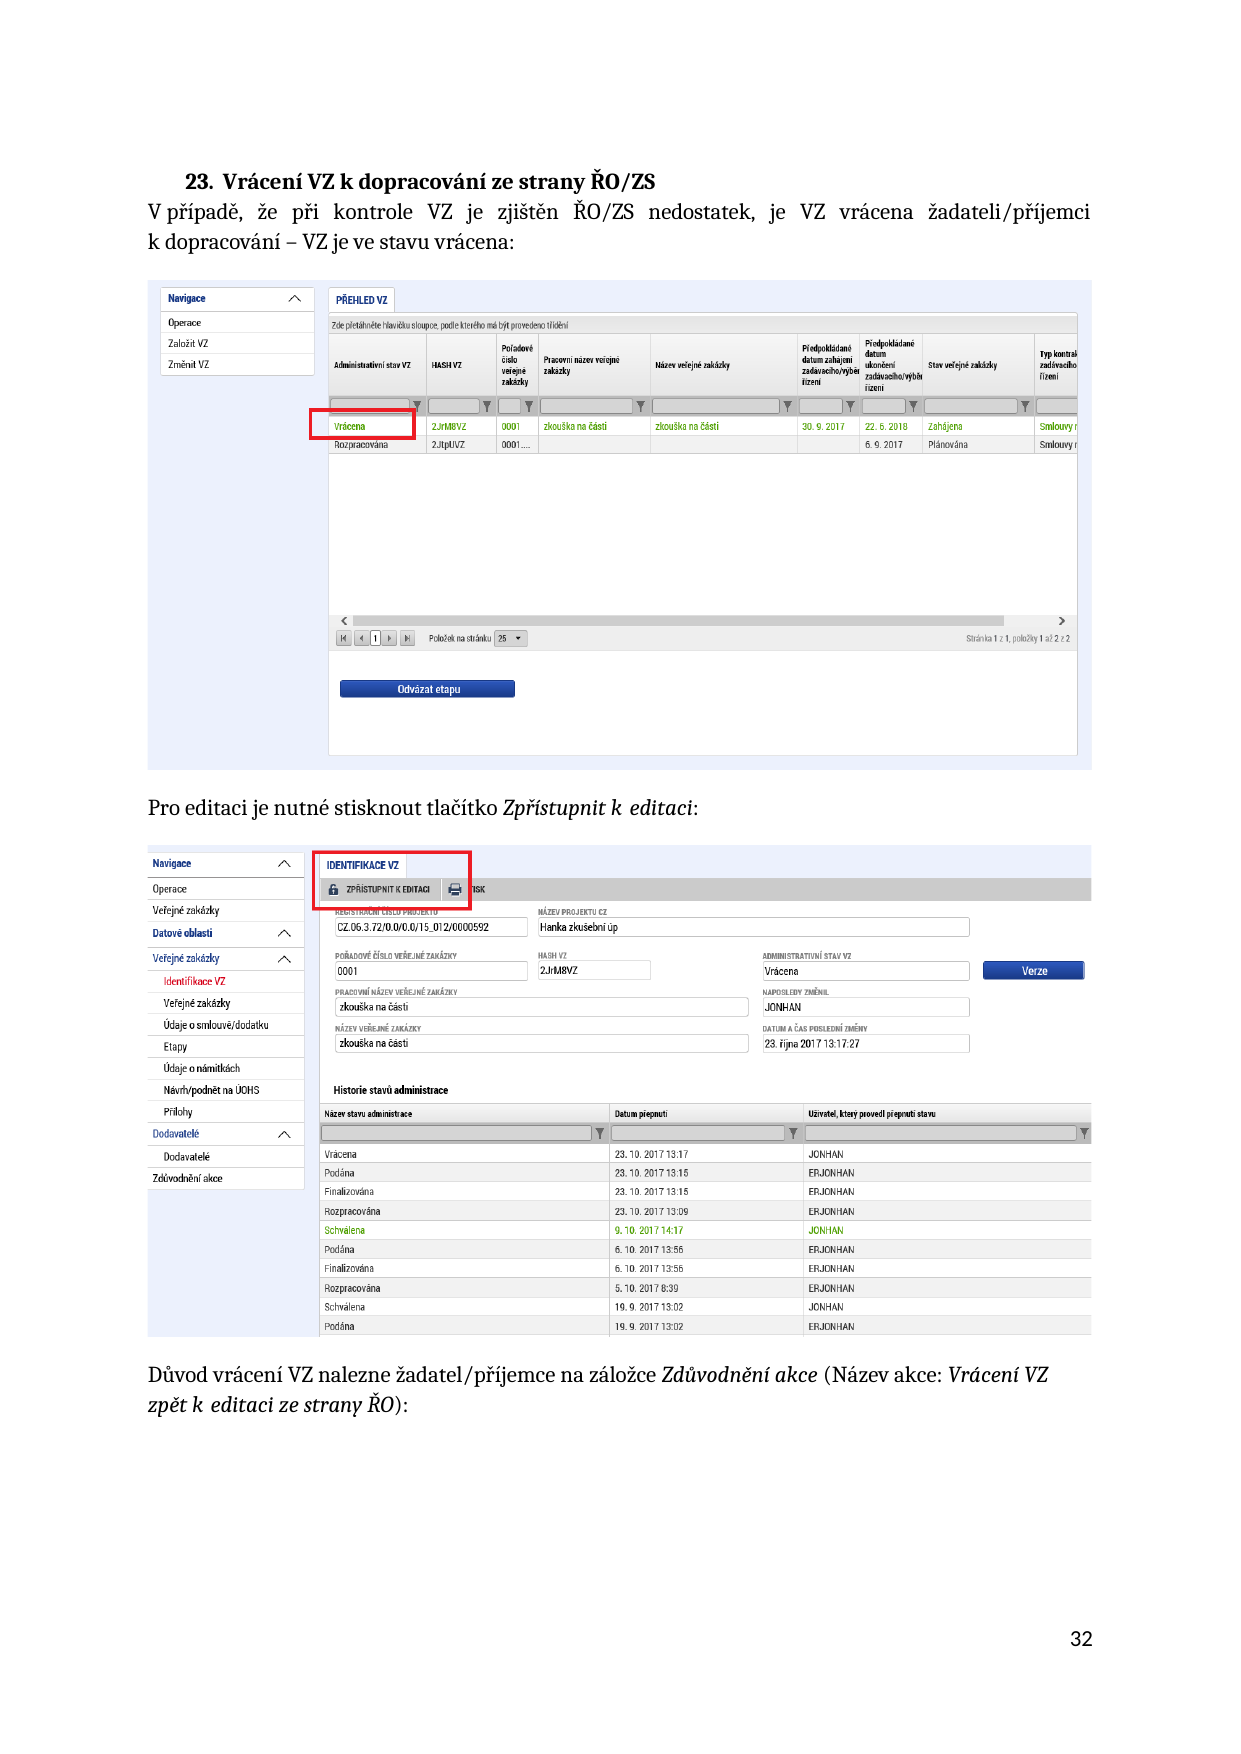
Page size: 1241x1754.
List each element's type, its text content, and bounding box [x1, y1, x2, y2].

text Pro editaci je nutné stisknout tlačítko Zpřístupnit k editaci: [148, 794, 1093, 821]
text V případě, že při kontrole VZ je zjištěn ŘO/ZS nedostatek, je VZ vrácena žadateli/příjemci k dopracování – VZ je ve stavu vrácena: [148, 199, 1093, 255]
picture [147, 845, 1092, 1337]
subtitle Vrácení VZ k dopracování ze strany ŘO/ZS [185, 168, 1093, 195]
picture [147, 280, 1092, 770]
text Důvod vrácení VZ nalezne žadatel/příjemce na záložce Zdůvodnění akce (Název akce: Vrácení VZ zpět k editaci ze strany ŘO): [148, 1362, 1093, 1418]
